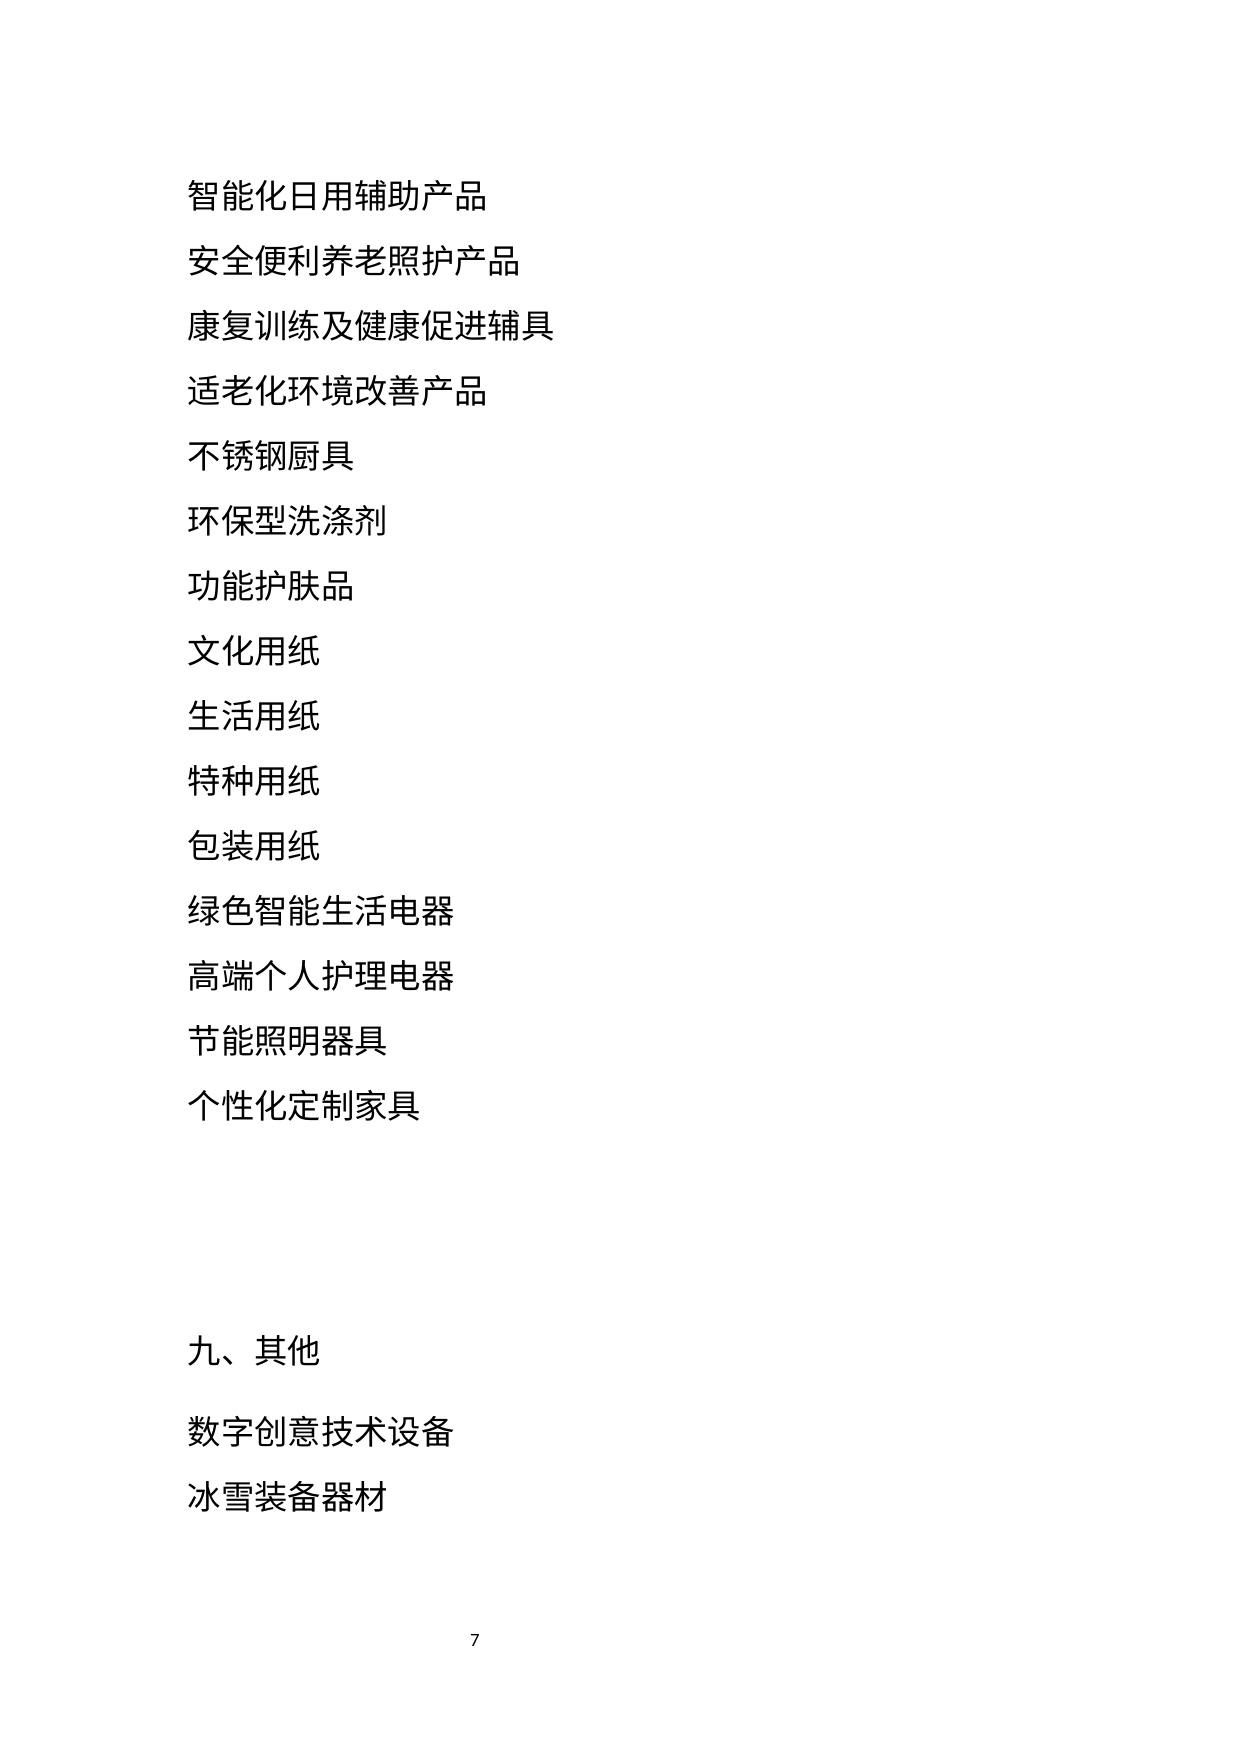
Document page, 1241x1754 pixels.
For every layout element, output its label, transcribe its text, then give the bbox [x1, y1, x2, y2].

list 九、其他 [187, 1316, 1053, 1381]
text 文化用纸 [187, 617, 1053, 682]
text 适老化环境改善产品 [187, 357, 1053, 422]
text 个性化定制家具 [187, 1072, 1053, 1137]
list 冰雪装备器材 [187, 1462, 1053, 1527]
text 环保型洗涤剂 [187, 487, 1053, 552]
text 生活用纸 [187, 682, 1053, 747]
text 康复训练及健康促进辅具 [187, 292, 1053, 357]
text 智能化日用辅助产品 [187, 162, 1053, 227]
text 包装用纸 [187, 812, 1053, 877]
list 数字创意技术设备 [187, 1397, 1053, 1462]
text 高端个人护理电器 [187, 942, 1053, 1007]
text 节能照明器具 [187, 1007, 1053, 1072]
text 不锈钢厨具 [187, 422, 1053, 487]
text 特种用纸 [187, 747, 1053, 812]
text 绿色智能生活电器 [187, 877, 1053, 942]
text 安全便利养老照护产品 [187, 227, 1053, 292]
text 功能护肤品 [187, 552, 1053, 617]
